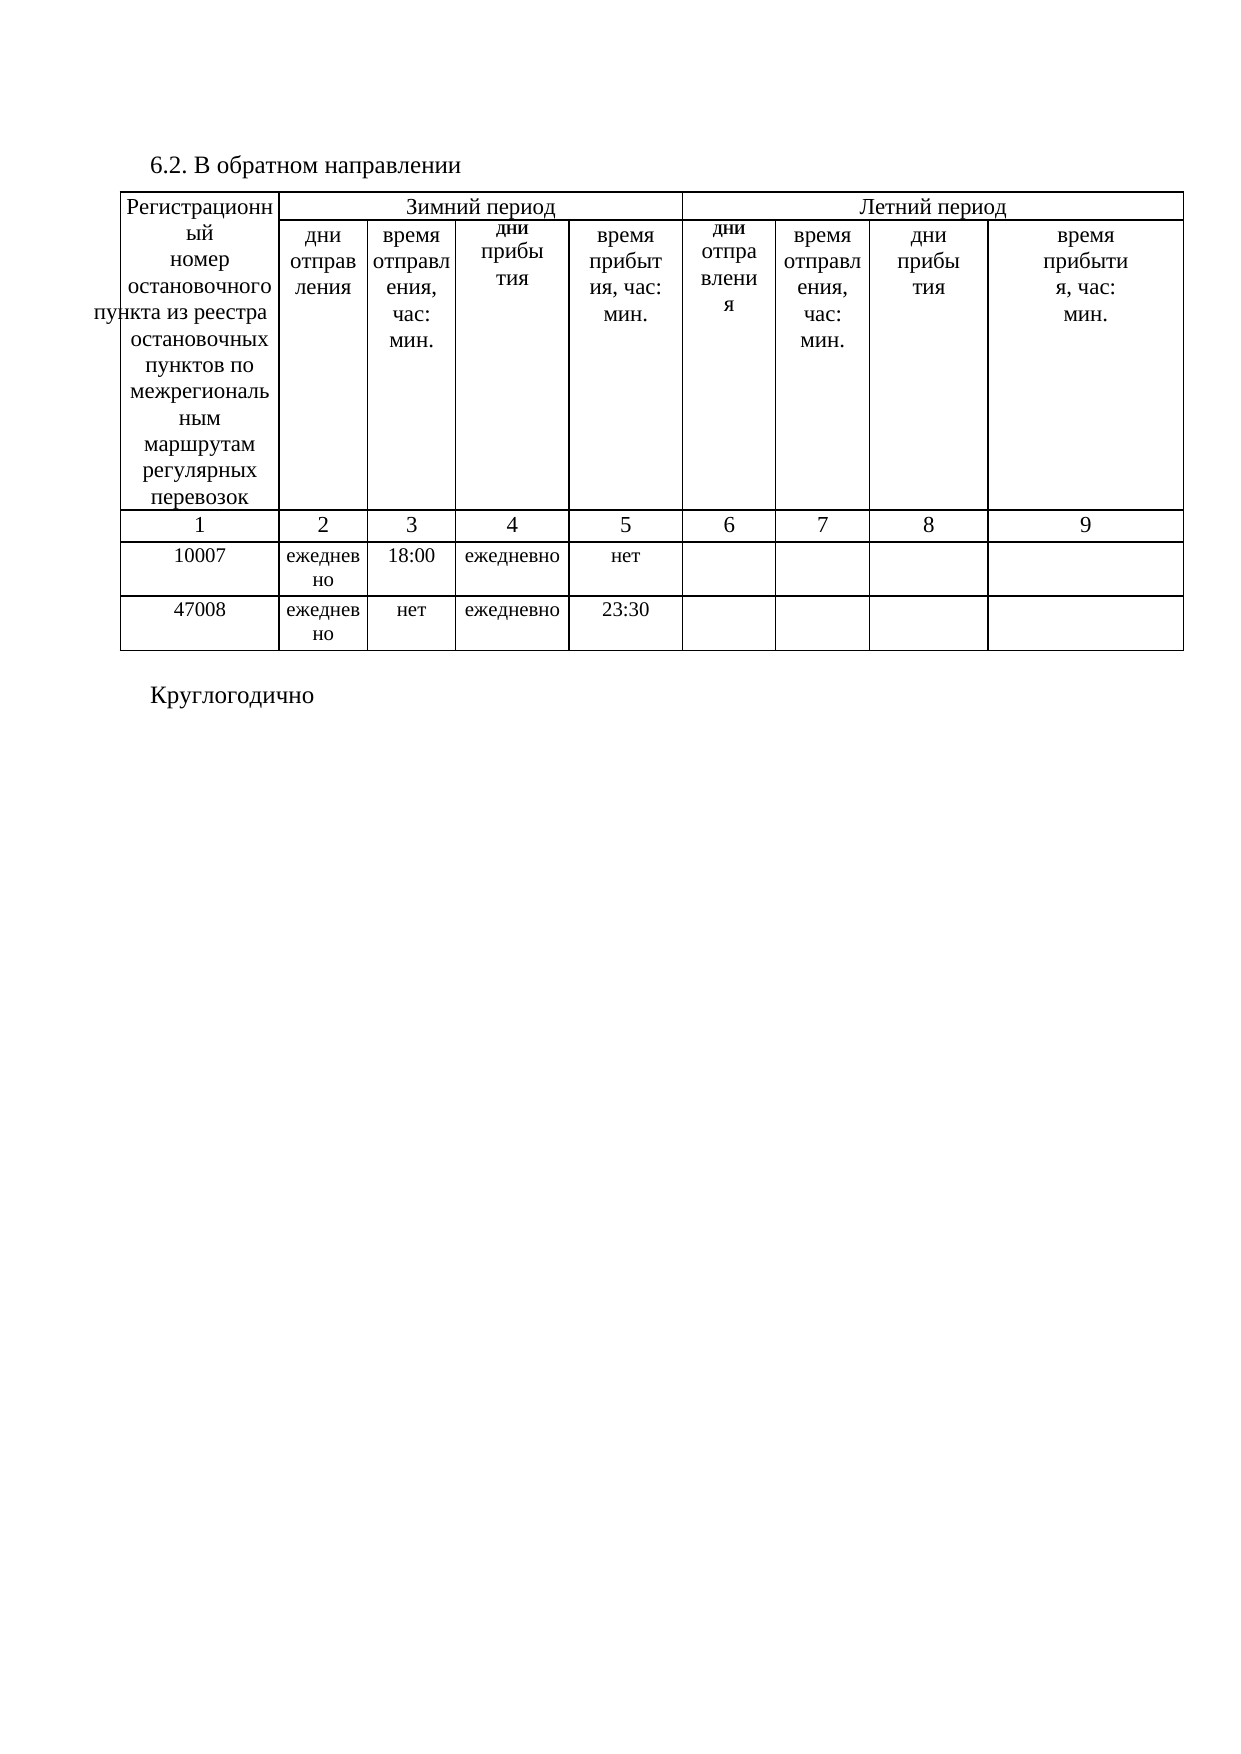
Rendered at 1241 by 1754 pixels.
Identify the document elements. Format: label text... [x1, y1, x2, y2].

table_cell ежедневно [280, 597, 367, 650]
table_cell [776, 543, 869, 595]
table_cell дни прибы тия [870, 221, 987, 509]
table_cell ежедневно [456, 543, 568, 595]
table_cell ДНИ прибы тия [456, 221, 568, 509]
table_cell 4 [456, 511, 568, 541]
table_cell ежедневно [456, 597, 568, 650]
table_header Летний период [683, 193, 1183, 219]
table_cell [870, 543, 987, 595]
table_header Зимний период [280, 193, 682, 219]
table_cell 5 [570, 511, 682, 541]
table_cell [870, 597, 987, 650]
table_cell время прибыти я, час: мин. [989, 221, 1183, 509]
table_cell [989, 543, 1183, 595]
table_cell 2 [280, 511, 367, 541]
table_cell [776, 597, 869, 650]
table_cell нет [570, 543, 682, 595]
table_cell 6 [683, 511, 775, 541]
table_cell ежедневно [280, 543, 367, 595]
table_cell [683, 543, 775, 595]
table_cell 18:00 [368, 543, 455, 595]
table_cell 1 [121, 511, 278, 541]
table_header Регистрационный номер остановочного пункта из реестра остановочных пунктов по межрегиональным маршрутам регулярных перевозок [121, 193, 278, 509]
table_cell время прибыт ия, час: мин. [570, 221, 682, 509]
table_cell 47008 [121, 597, 278, 650]
table_cell нет [368, 597, 455, 650]
table_cell [683, 597, 775, 650]
table_cell 7 [776, 511, 869, 541]
text Круглогодично [150, 680, 1090, 709]
table_cell 8 [870, 511, 987, 541]
text 6.2. В обратном направлении [150, 150, 1090, 179]
table_cell ДНИ отпра влени я [683, 221, 775, 509]
table_cell 3 [368, 511, 455, 541]
table_cell 9 [989, 511, 1183, 541]
table_cell дни отправ ления [280, 221, 367, 509]
table_cell 23:30 [570, 597, 682, 650]
table_cell [989, 597, 1183, 650]
table_cell время отправл ения, час: мин. [368, 221, 455, 509]
table_cell 10007 [121, 543, 278, 595]
table_cell время отправл ения, час: мин. [776, 221, 869, 509]
